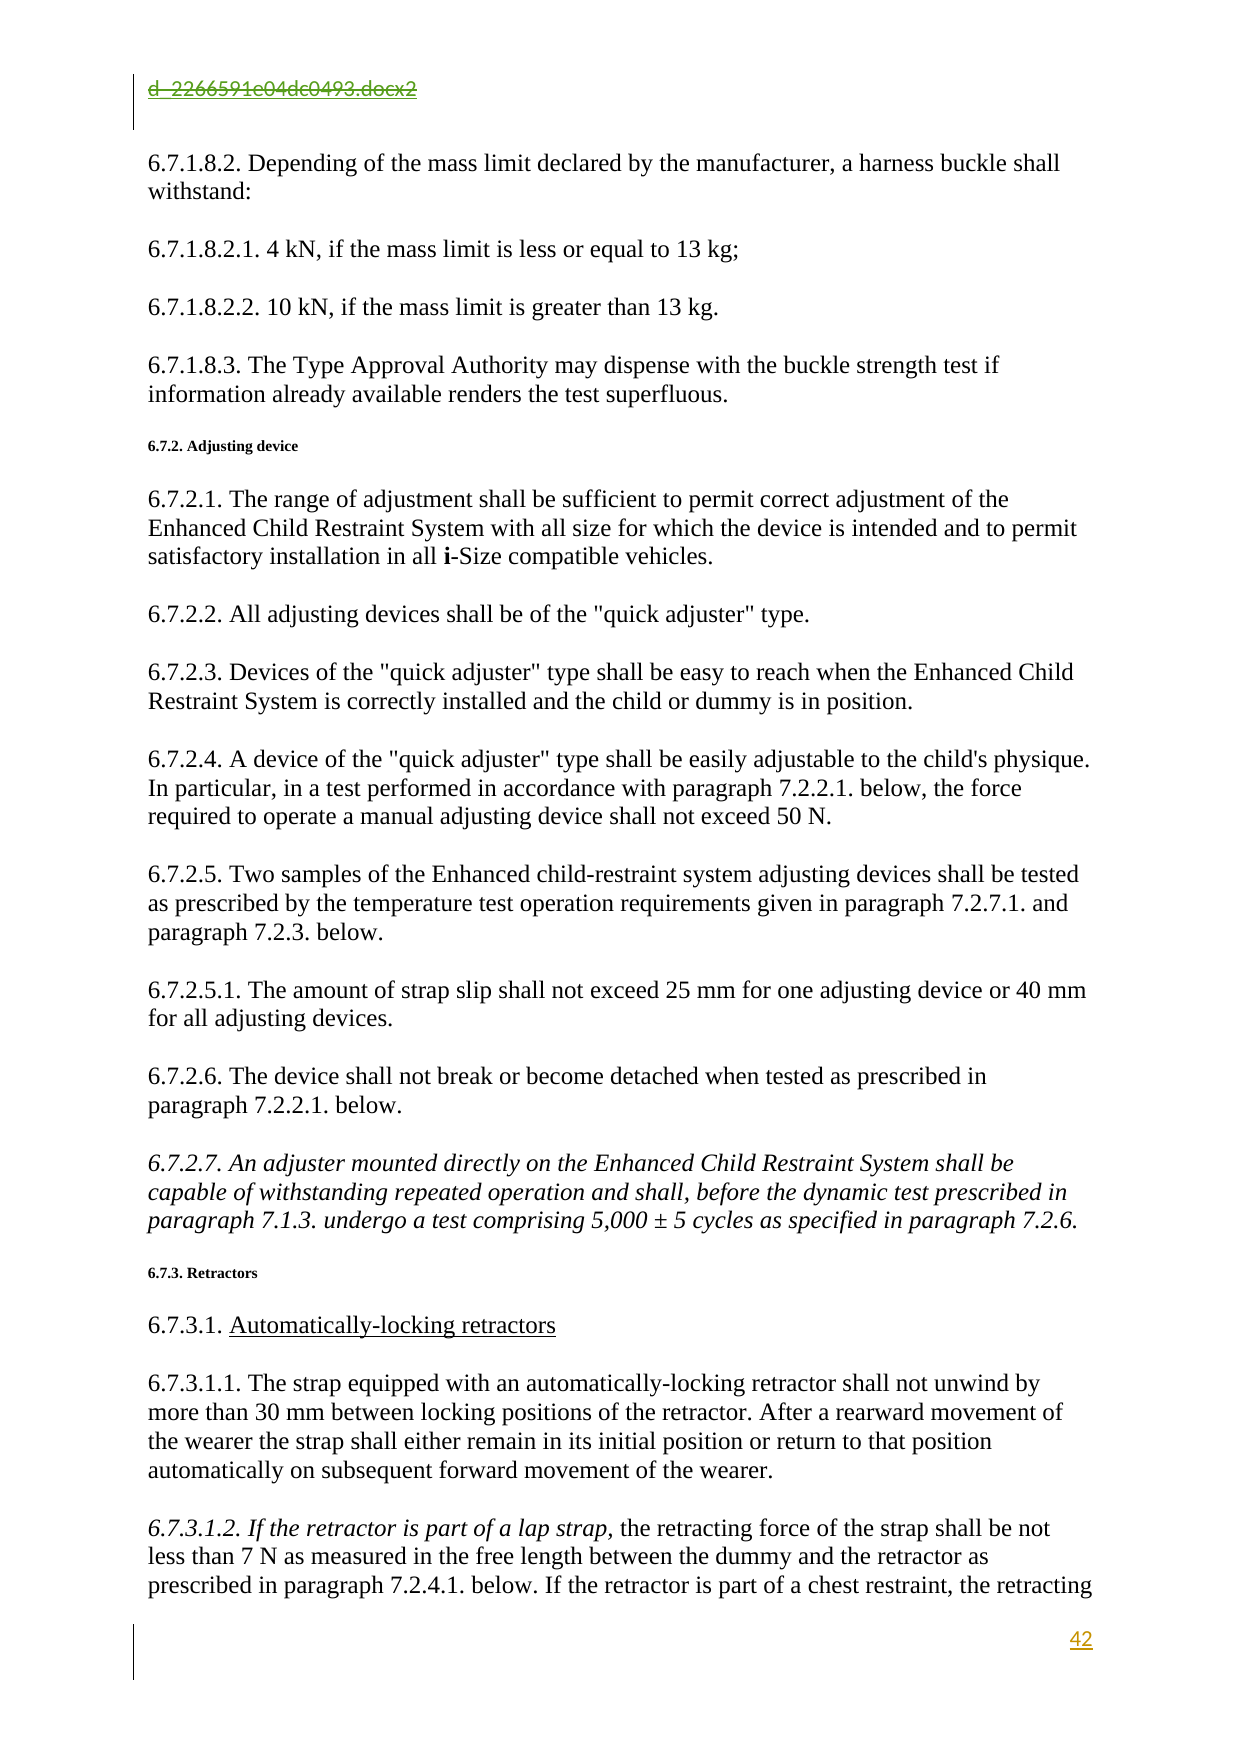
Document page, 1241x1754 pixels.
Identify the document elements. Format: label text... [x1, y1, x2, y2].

text 6.7.3. Retractors [148, 1263, 1092, 1281]
text 6.7.3.1.1. The strap equipped with an automatically-locking retractor shall not unwind by more than 30 mm between locking positions of the retractor. After a rearward movement of the wearer the strap shall either remain in its initial position or return to that position automatically on subsequent forward movement of the wearer. [148, 1368, 1092, 1483]
text 6.7.2.6. The device shall not break or become detached when tested as prescribed in paragraph 7.2.2.1. below. [148, 1061, 1092, 1119]
text 6.7.1.8.2.1. 4 kN, if the mass limit is less or equal to 13 kg; [148, 234, 1092, 263]
text 6.7.1.8.2.2. 10 kN, if the mass limit is greater than 13 kg. [148, 292, 1092, 321]
text 6.7.2.1. The range of adjustment shall be sufficient to permit correct adjustment of the Enhanced Child Restraint System with all size for which the device is intended and to permit satisfactory installation in all i-Size compatible vehicles. [148, 484, 1092, 570]
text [148, 1513, 1092, 1599]
text 6.7.1.8.3. The Type Approval Authority may dispense with the buckle strength test if information already available renders the test superfluous. [148, 350, 1092, 408]
text 6.7.2.2. All adjusting devices shall be of the "quick adjuster" type. [148, 599, 1092, 628]
text 6.7.3.1. Automatically-locking retractors [148, 1311, 1092, 1339]
text 6.7.1.8.2. Depending of the mass limit declared by the manufacturer, a harness buckle shall withstand: [148, 148, 1092, 205]
text 6.7.2.5. Two samples of the Enhanced child-restraint system adjusting devices shall be tested as prescribed by the temperature test operation requirements given in paragraph 7.2.7.1. and paragraph 7.2.3. below. [148, 859, 1092, 946]
text 6.7.2. Adjusting device [148, 437, 1092, 455]
text 6.7.2.5.1. The amount of strap slip shall not exceed 25 mm for one adjusting device or 40 mm for all adjusting devices. [148, 975, 1092, 1032]
text 6.7.2.7. An adjuster mounted directly on the Enhanced Child Restraint System shall be capable of withstanding repeated operation and shall, before the dynamic test prescribed in paragraph 7.1.3. undergo a test comprising 5,000 ± 5 cycles as specified in paragraph 7.2.6. [148, 1148, 1092, 1234]
text 6.7.2.3. Devices of the "quick adjuster" type shall be easy to reach when the Enhanced Child Restraint System is correctly installed and the child or dummy is in position. [148, 657, 1092, 715]
text 6.7.2.4. A device of the "quick adjuster" type shall be easily adjustable to the child's physique. In particular, in a test performed in accordance with paragraph 7.2.2.1. below, the force required to operate a manual adjusting device shall not exceed 50 N. [148, 744, 1092, 830]
